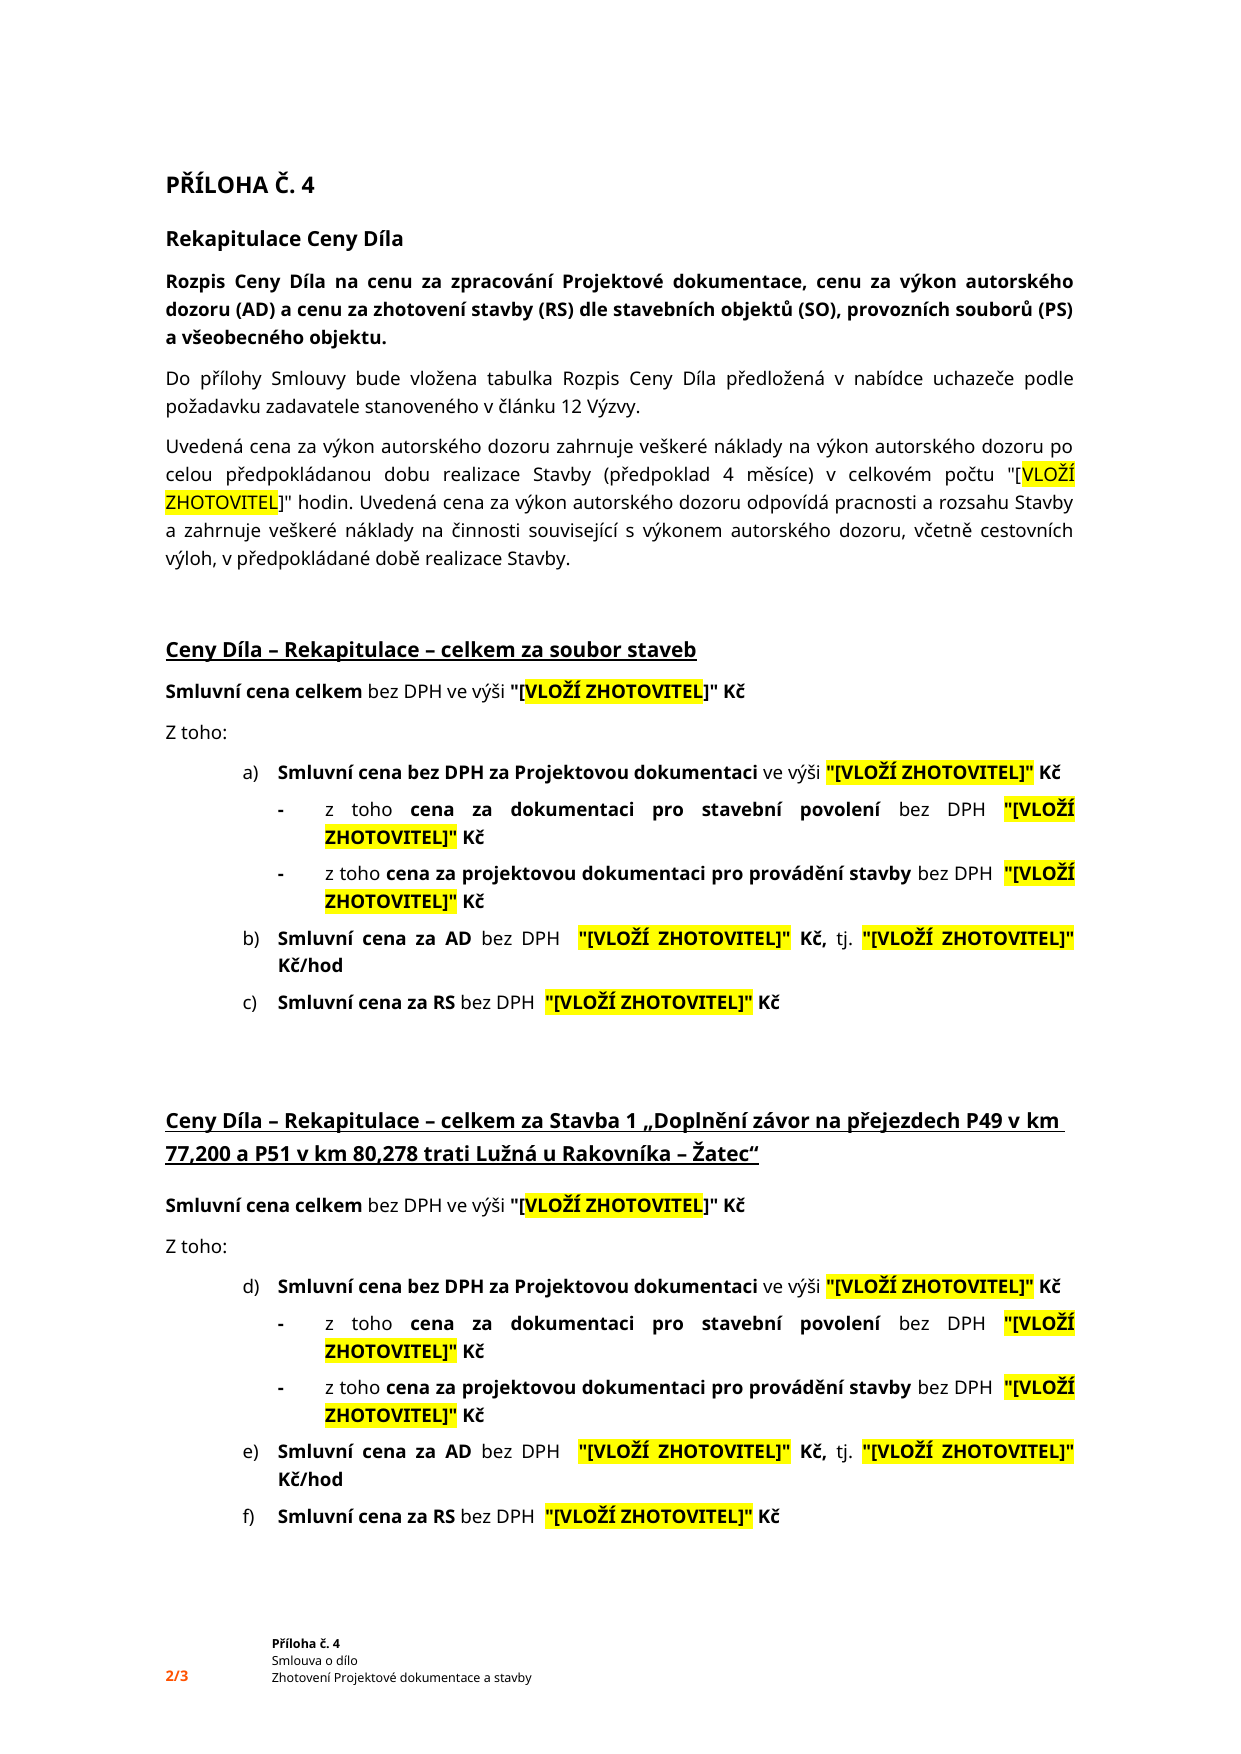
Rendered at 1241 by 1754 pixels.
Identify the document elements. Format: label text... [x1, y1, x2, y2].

text Příloha č. 4 [165, 169, 1075, 201]
text Smluvní cena celkem bez DPH ve výši "[VLOŽÍ ZHOTOVITEL]" Kč [165, 679, 525, 704]
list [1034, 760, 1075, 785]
list z toho cena za projektovou dokumentaci pro provádění stavby bez DPH "[VLOŽÍ ZHOTOVITEL]" Kč [278, 860, 1075, 914]
text Uvedená cena za výkon autorského dozoru zahrnuje veškeré náklady na výkon autorského dozoru po celou předpokládanou dobu realizace Stavby (předpoklad 4 měsíce) v celkovém počtu "[VLOŽÍ ZHOTOVITEL]" hodin. Uvedená cena za výkon autorského dozoru odpovídá pracnosti a rozsahu Stavby a zahrnuje veškeré náklady na činnosti související s výkonem autorského dozoru, včetně cestovních výloh, v předpokládané době realizace Stavby. [165, 433, 1075, 571]
text Rozpis Ceny Díla na cenu za zpracování Projektové dokumentace, cenu za výkon autorského dozoru (AD) a cenu za zhotovení stavby (RS) dle stavebních objektů (SO), provozních souborů (PS) a všeobecného objektu. [165, 268, 1075, 350]
list z toho cena za projektovou dokumentaci pro provádění stavby bez DPH "[VLOŽÍ ZHOTOVITEL]" Kč [278, 1374, 1075, 1428]
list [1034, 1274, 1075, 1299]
list Smluvní cena za AD bez DPH "[VLOŽÍ ZHOTOVITEL]" Kč, tj. "[VLOŽÍ ZHOTOVITEL]" Kč/hod [242, 925, 1075, 978]
list Smluvní cena bez DPH za Projektovou dokumentaci ve výši "[VLOŽÍ ZHOTOVITEL]" Kč [242, 760, 826, 785]
text Ceny Díla – Rekapitulace – celkem za soubor staveb [165, 635, 1075, 663]
text Smluvní cena celkem bez DPH ve výši "[VLOŽÍ ZHOTOVITEL]" Kč [165, 1193, 525, 1218]
list Smluvní cena za RS bez DPH "[VLOŽÍ ZHOTOVITEL]" Kč [242, 989, 545, 1015]
text Ceny Díla – Rekapitulace – celkem za Stavba 1 „Doplnění závor na přejezdech P49 v km 77,200 a P51 v km 80,278 trati Lužná u Rakovníka – Žatec“ [165, 1107, 1075, 1168]
list Smluvní cena za RS bez DPH "[VLOŽÍ ZHOTOVITEL]" Kč [753, 1503, 1075, 1529]
text Z toho: [165, 719, 1075, 745]
list z toho cena za dokumentaci pro stavební povolení bez DPH "[VLOŽÍ ZHOTOVITEL]" Kč [278, 1310, 1075, 1363]
list Smluvní cena bez DPH za Projektovou dokumentaci ve výši "[VLOŽÍ ZHOTOVITEL]" Kč [242, 1274, 826, 1299]
list Smluvní cena za AD bez DPH "[VLOŽÍ ZHOTOVITEL]" Kč, tj. "[VLOŽÍ ZHOTOVITEL]" Kč/hod [242, 1439, 1075, 1492]
list Smluvní cena za RS bez DPH "[VLOŽÍ ZHOTOVITEL]" Kč [753, 989, 1075, 1015]
text Smluvní cena celkem bez DPH ve výši "[VLOŽÍ ZHOTOVITEL]" Kč [703, 1193, 1075, 1218]
text Do přílohy Smlouvy bude vložena tabulka Rozpis Ceny Díla předložená v nabídce uchazeče podle požadavku zadavatele stanoveného v článku 12 Výzvy. [165, 365, 1075, 418]
list Smluvní cena za RS bez DPH "[VLOŽÍ ZHOTOVITEL]" Kč [242, 1503, 545, 1529]
text Rekapitulace Ceny Díla [165, 224, 1075, 253]
list z toho cena za dokumentaci pro stavební povolení bez DPH "[VLOŽÍ ZHOTOVITEL]" Kč [278, 796, 1075, 849]
text Z toho: [165, 1233, 1075, 1259]
text Smluvní cena celkem bez DPH ve výši "[VLOŽÍ ZHOTOVITEL]" Kč [703, 679, 1075, 704]
